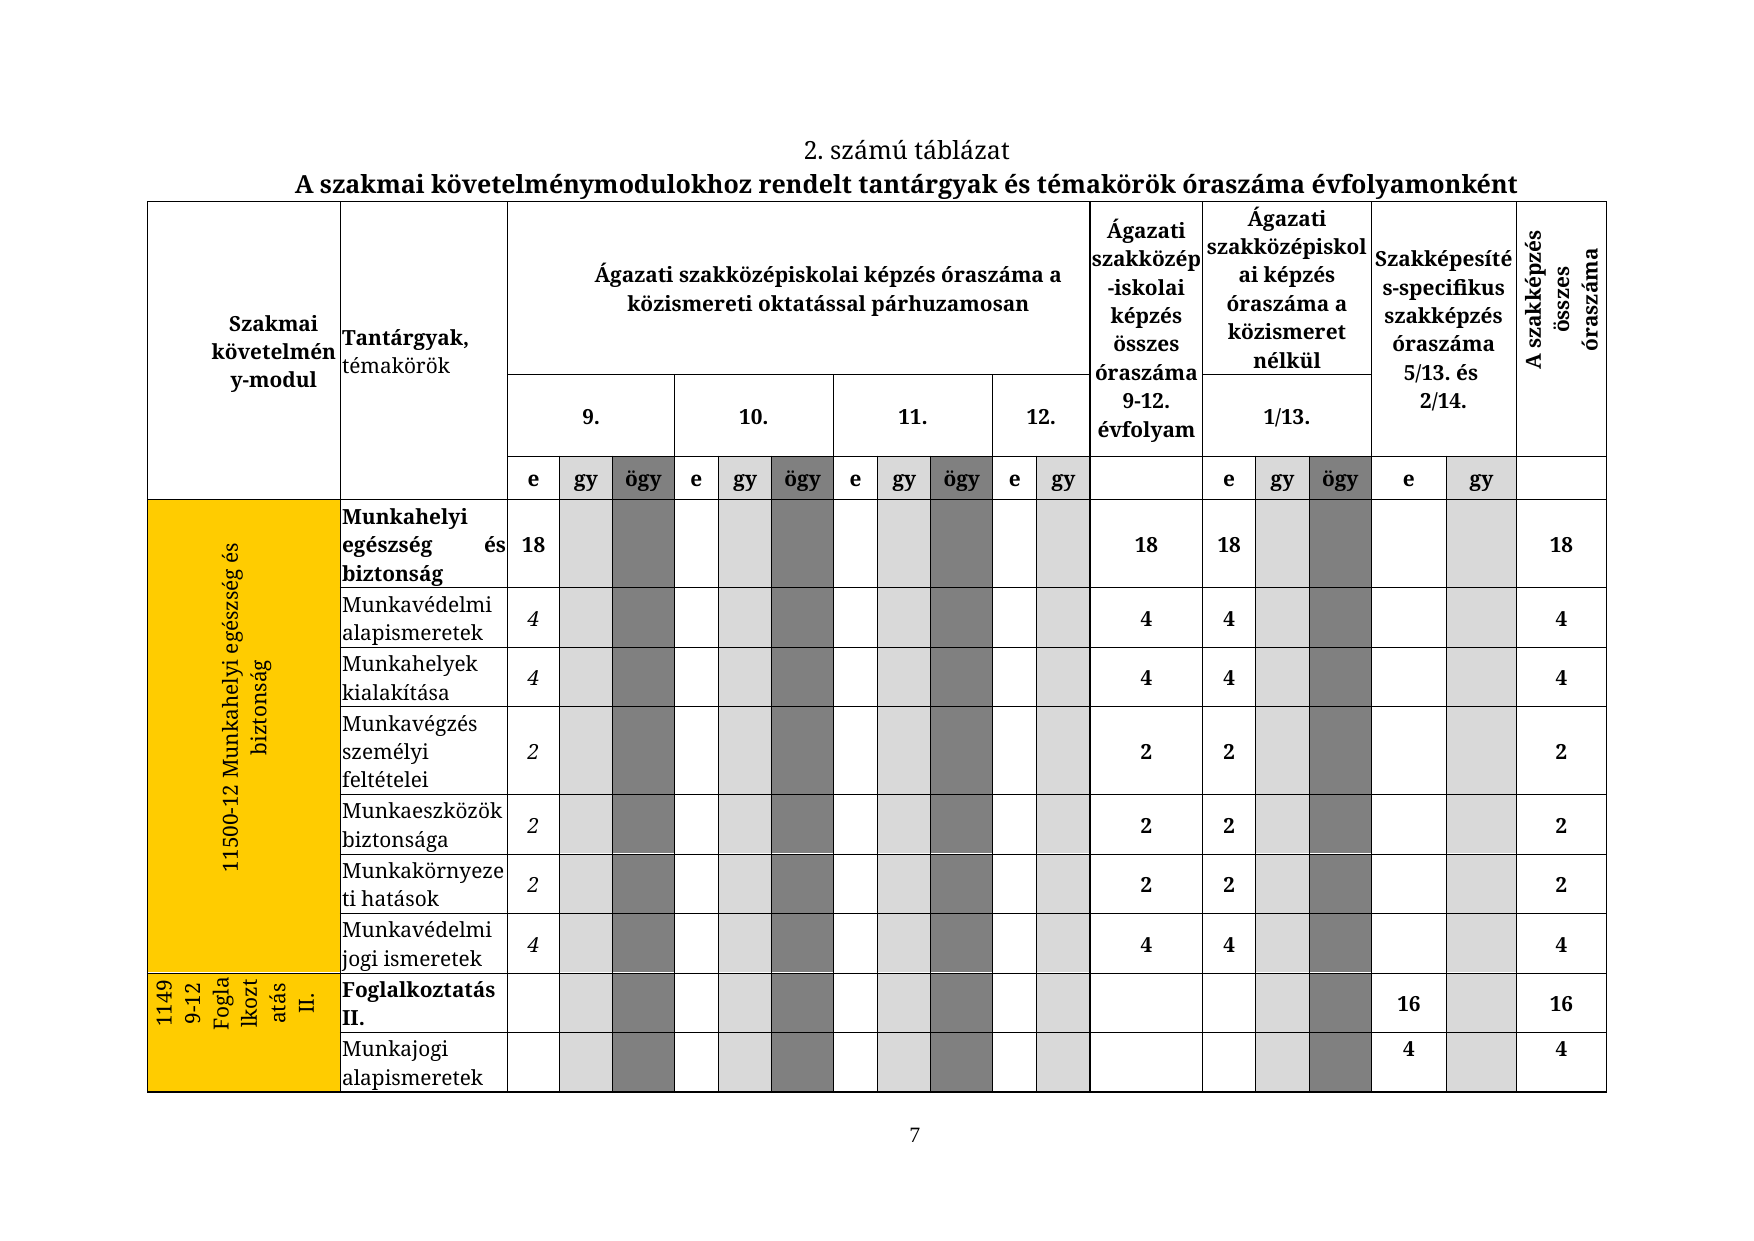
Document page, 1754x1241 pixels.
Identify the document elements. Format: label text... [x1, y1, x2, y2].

table_cell 4 [1372, 1033, 1446, 1091]
table_cell [993, 855, 1036, 913]
table_cell [719, 500, 771, 587]
table_cell [560, 1033, 612, 1091]
table_cell 4 [508, 648, 559, 706]
table_cell Munkakörnyezeti hatások [341, 855, 507, 913]
table_cell 2 [1517, 707, 1606, 794]
table_cell e [1372, 457, 1446, 499]
table_cell 4 [1091, 648, 1202, 706]
table_cell [931, 855, 992, 913]
table_cell [772, 500, 833, 587]
table_cell [931, 500, 992, 587]
table_cell [772, 707, 833, 794]
text A szakmai követelménymodulokhoz rendelt tantárgyak és témakörök óraszáma évfolyamonként [207, 167, 1606, 201]
table_cell [613, 974, 674, 1032]
table_cell [1310, 500, 1371, 587]
table_cell [719, 914, 771, 972]
table_cell [993, 648, 1036, 706]
table_cell [1447, 588, 1516, 647]
table_cell [613, 795, 674, 853]
table_cell [508, 1033, 559, 1091]
table_cell Munkahelyi egészség és biztonság [341, 500, 507, 587]
table_cell [878, 707, 930, 794]
table_cell [878, 1033, 930, 1091]
table_cell [1091, 1033, 1202, 1091]
table_cell gy [719, 457, 771, 499]
table_cell e [1203, 457, 1255, 499]
table_cell [675, 795, 718, 853]
table_cell [834, 974, 877, 1032]
table_cell 9. [508, 375, 674, 456]
table_cell 2 [508, 855, 559, 913]
table_cell [931, 795, 992, 853]
table_cell [719, 648, 771, 706]
table_cell 10. [675, 375, 833, 456]
table_cell [1037, 795, 1089, 853]
table_cell ögy [1310, 457, 1371, 499]
table_cell 2 [1091, 707, 1202, 794]
table_cell 16 [1517, 974, 1606, 1032]
table_cell Munkajogi alapismeretek [341, 1033, 507, 1091]
table_cell [834, 795, 877, 853]
table_cell 12. [993, 375, 1089, 456]
table_cell [1091, 974, 1202, 1032]
table_cell [993, 588, 1036, 647]
table_cell 4 [1203, 588, 1255, 647]
table_cell [675, 707, 718, 794]
table_cell [1447, 795, 1516, 853]
table_cell [1372, 914, 1446, 972]
table_cell [1037, 1033, 1089, 1091]
table_cell [560, 707, 612, 794]
table_cell [1447, 707, 1516, 794]
table_cell [993, 795, 1036, 853]
table_cell [878, 500, 930, 587]
table_cell [1203, 974, 1255, 1032]
table_cell 18 [508, 500, 559, 587]
table_cell [1037, 588, 1089, 647]
table_cell [1256, 914, 1309, 972]
table_cell [834, 707, 877, 794]
table_cell [931, 707, 992, 794]
table_cell [1256, 588, 1309, 647]
table_cell [1372, 500, 1446, 587]
table_cell [560, 974, 612, 1032]
table_cell [1447, 648, 1516, 706]
table_cell 11. [834, 375, 992, 456]
table_cell [613, 500, 674, 587]
table_cell [1372, 855, 1446, 913]
table_cell [613, 588, 674, 647]
table_cell gy [878, 457, 930, 499]
table_cell [675, 1033, 718, 1091]
table_cell [560, 588, 612, 647]
table_cell [834, 1033, 877, 1091]
table_cell 4 [508, 588, 559, 647]
table_cell 1/13. [1203, 375, 1371, 456]
table_cell [1256, 500, 1309, 587]
table_cell [1310, 914, 1371, 972]
table_cell [560, 914, 612, 972]
table_cell 4 [1517, 648, 1606, 706]
table_cell [1091, 457, 1202, 499]
table_cell [1256, 795, 1309, 853]
table_cell [772, 648, 833, 706]
table_cell [675, 914, 718, 972]
table_cell [1310, 795, 1371, 853]
table_cell Munkavédelmi jogi ismeretek [341, 914, 507, 972]
table_cell [560, 795, 612, 853]
text 2. számú táblázat [207, 133, 1606, 167]
table_cell [772, 1033, 833, 1091]
table_header Ágazati szakközépiskolai képzés óraszáma a közismeret nélkül [1203, 202, 1371, 374]
table_cell [931, 914, 992, 972]
table_cell 2 [1091, 855, 1202, 913]
table_cell [613, 707, 674, 794]
table_cell [1447, 1033, 1516, 1091]
table_cell [1037, 855, 1089, 913]
table_cell 4 [1517, 914, 1606, 972]
table_cell [1310, 974, 1371, 1032]
table_cell 11500-12 Munkahelyi egészség és biztonság [148, 500, 340, 972]
table_cell 18 [1091, 500, 1202, 587]
table_cell [560, 500, 612, 587]
table_cell [993, 707, 1036, 794]
table_cell Munkavédelmi alapismeretek [341, 588, 507, 647]
table_cell [675, 974, 718, 1032]
table_cell [1447, 500, 1516, 587]
table_cell [719, 707, 771, 794]
table_cell [560, 648, 612, 706]
table_cell [613, 648, 674, 706]
table_cell [878, 855, 930, 913]
table_cell [993, 914, 1036, 972]
table_cell [560, 855, 612, 913]
table_cell [508, 974, 559, 1032]
table_cell 4 [508, 914, 559, 972]
table_cell Munkahelyek kialakítása [341, 648, 507, 706]
table_cell Munkaeszközök biztonsága [341, 795, 507, 853]
table_cell [613, 1033, 674, 1091]
table_cell 4 [1517, 588, 1606, 647]
table_cell ögy [613, 457, 674, 499]
table_cell [931, 974, 992, 1032]
table_header Ágazati szakközép-iskolai képzés összes óraszáma 9-12. évfolyam [1091, 202, 1202, 456]
table_cell [772, 974, 833, 1032]
table_cell 2 [1203, 855, 1255, 913]
table_cell Foglalkoztatás II. [341, 974, 507, 1032]
table_cell [772, 588, 833, 647]
table_cell 18 [1517, 500, 1606, 587]
table_cell 4 [1203, 914, 1255, 972]
table_header Tantárgyak, témakörök [341, 202, 507, 499]
table_cell [993, 1033, 1036, 1091]
table_cell [878, 914, 930, 972]
table_cell [993, 974, 1036, 1032]
table_cell [1037, 500, 1089, 587]
table_cell 4 [1091, 588, 1202, 647]
table_cell 4 [1517, 1033, 1606, 1091]
table_cell [719, 974, 771, 1032]
table_cell [1517, 457, 1606, 499]
table_header Ágazati szakközépiskolai képzés óraszáma a közismereti oktatással párhuzamosan [508, 202, 1089, 374]
table_cell [613, 914, 674, 972]
table_cell [878, 648, 930, 706]
table_cell [834, 648, 877, 706]
table_cell e [675, 457, 718, 499]
table_cell e [834, 457, 877, 499]
table_cell [1310, 707, 1371, 794]
table_cell 2 [1203, 707, 1255, 794]
table_cell [1372, 648, 1446, 706]
table_cell [1256, 648, 1309, 706]
table_cell [1372, 588, 1446, 647]
table_cell [878, 974, 930, 1032]
table_cell [719, 855, 771, 913]
table_cell 2 [1091, 795, 1202, 853]
table_cell [675, 588, 718, 647]
table_cell [772, 795, 833, 853]
table_cell [1037, 974, 1089, 1032]
table_cell gy [1447, 457, 1516, 499]
table_cell [1310, 588, 1371, 647]
table_cell [878, 588, 930, 647]
table_cell [772, 914, 833, 972]
table_cell [1310, 1033, 1371, 1091]
table_cell 2 [1517, 795, 1606, 853]
table_cell [834, 914, 877, 972]
table_cell 4 [1203, 648, 1255, 706]
table_cell gy [560, 457, 612, 499]
table_header A szakképzés összes óraszáma [1517, 202, 1606, 456]
table_cell [675, 648, 718, 706]
table_cell [1256, 707, 1309, 794]
table_cell Munkavégzés személyi feltételei [341, 707, 507, 794]
table_cell [1372, 795, 1446, 853]
table_header Szakmai követelmény-modul [148, 202, 340, 499]
table_cell [1256, 1033, 1309, 1091]
table_cell 18 [1203, 500, 1255, 587]
table_cell e [508, 457, 559, 499]
table_cell [1447, 855, 1516, 913]
table_cell [931, 588, 992, 647]
table_cell [834, 855, 877, 913]
table_cell 2 [508, 707, 559, 794]
table_cell [1256, 855, 1309, 913]
table_cell 4 [1091, 914, 1202, 972]
table_cell [834, 500, 877, 587]
table_cell [1037, 648, 1089, 706]
table_cell [719, 1033, 771, 1091]
table_cell [931, 648, 992, 706]
table_cell [613, 855, 674, 913]
table_cell [1310, 855, 1371, 913]
table_cell [675, 855, 718, 913]
table_cell [1037, 914, 1089, 972]
table_cell [1447, 914, 1516, 972]
table_cell 2 [508, 795, 559, 853]
table_cell 2 [1517, 855, 1606, 913]
table_cell [1203, 1033, 1255, 1091]
table_cell [719, 588, 771, 647]
table_cell [675, 500, 718, 587]
table_cell ögy [772, 457, 833, 499]
table_cell [719, 795, 771, 853]
table_cell 11499-12 Foglalkoztatás II. [148, 974, 340, 1091]
table_cell e [993, 457, 1036, 499]
table_cell [1037, 707, 1089, 794]
table_cell [878, 795, 930, 853]
table_cell [772, 855, 833, 913]
table_cell 2 [1203, 795, 1255, 853]
table_cell [993, 500, 1036, 587]
table_cell ögy [931, 457, 992, 499]
table_header Szakképesítés-specifikus szakképzés óraszáma 5/13. és 2/14. [1372, 202, 1516, 456]
table_cell [1447, 974, 1516, 1032]
table_cell [1256, 974, 1309, 1032]
table_cell [1372, 707, 1446, 794]
table_cell 16 [1372, 974, 1446, 1032]
table_cell [834, 588, 877, 647]
table_cell [931, 1033, 992, 1091]
table_cell gy [1037, 457, 1089, 499]
table_cell [1310, 648, 1371, 706]
table_cell gy [1256, 457, 1309, 499]
